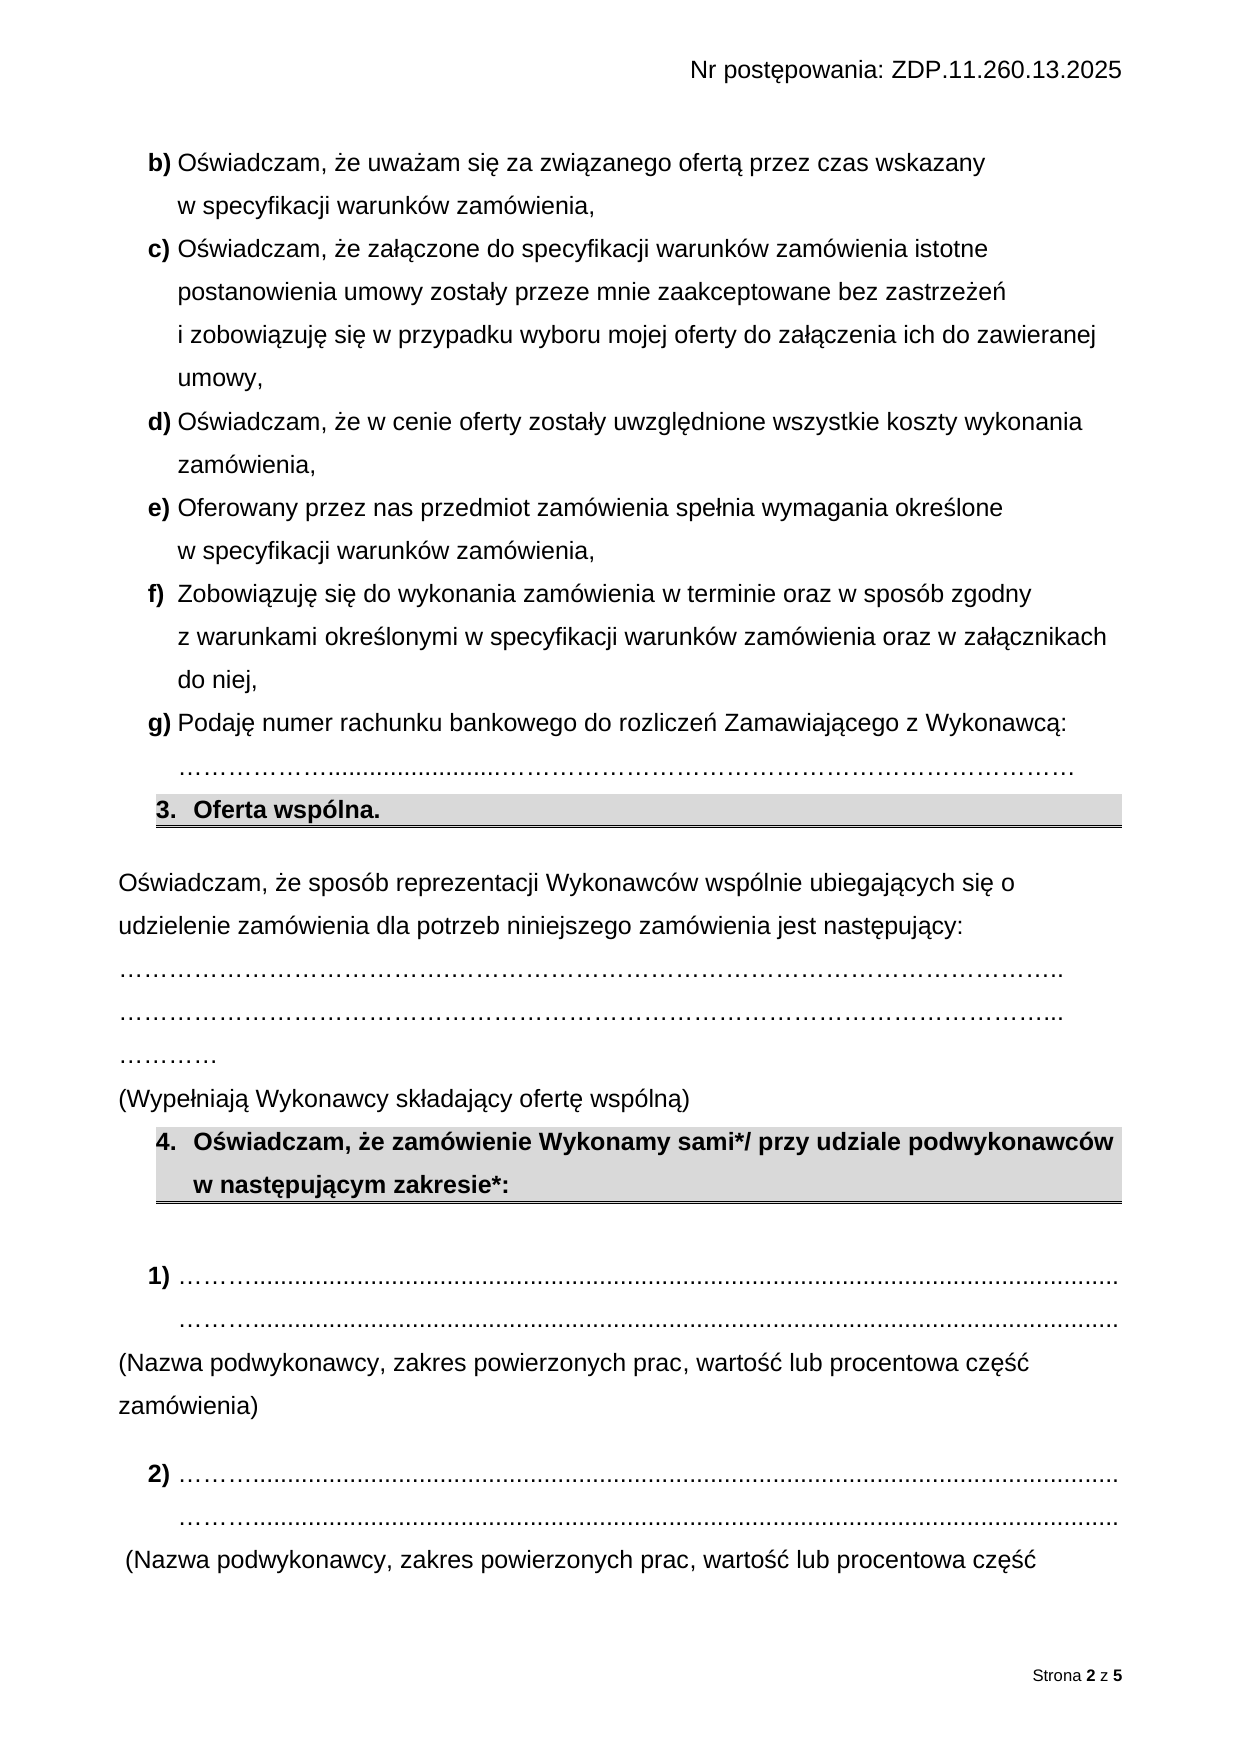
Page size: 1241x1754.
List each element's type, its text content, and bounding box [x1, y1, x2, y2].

list ………............................................................................................................................. [177, 1502, 1122, 1531]
list Oświadczam, że zamówienie Wykonamy sami*/ przy udziale podwykonawców w następującym zakresie*: [156, 1127, 1122, 1201]
list Oferta wspólna. [156, 794, 1122, 825]
list Oświadczam, że załączone do specyfikacji warunków zamówienia istotne postanowienia umowy zostały przeze mnie zaakceptowane bez zastrzeżeń i zobowiązuję się w przypadku wyboru mojej oferty do załączenia ich do zawieranej umowy, [148, 234, 1122, 392]
list Oświadczam, że w cenie oferty zostały uwzględnione wszystkie koszty wykonania zamówienia, [148, 406, 1122, 478]
text (Nazwa podwykonawcy, zakres powierzonych prac, wartość lub procentowa część zamówienia) [118, 1347, 1122, 1419]
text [118, 1545, 1122, 1574]
list ………............................................................................................................................. [148, 1261, 1122, 1290]
list Oferowany przez nas przedmiot zamówienia spełnia wymagania określone w specyfikacji warunków zamówienia, [148, 493, 1122, 564]
text (Wypełniają Wykonawcy składający ofertę wspólną) [118, 1083, 1122, 1112]
list Oświadczam, że uważam się za związanego ofertą przez czas wskazany w specyfikacji warunków zamówienia, [148, 148, 1122, 219]
list ………............................................................................................................................. [177, 1304, 1122, 1333]
text Oświadczam, że sposób reprezentacji Wykonawców wspólnie ubiegających się o udzielenie zamówienia dla potrzeb niniejszego zamówienia jest następujący: ………………………………….………………………………………………………………..…………………………………………………………………………………………………...………… [118, 868, 1122, 1069]
list Zobowiązuję się do wykonania zamówienia w terminie oraz w sposób zgodny z warunkami określonymi w specyfikacji warunków zamówienia oraz w załącznikach do niej, [148, 579, 1122, 694]
list ………............................................................................................................................. [148, 1459, 1122, 1487]
list Podaję numer rachunku bankowego do rozliczeń Zamawiającego z Wykonawcą: ……………….........................…………………………………………………………… [148, 708, 1122, 780]
